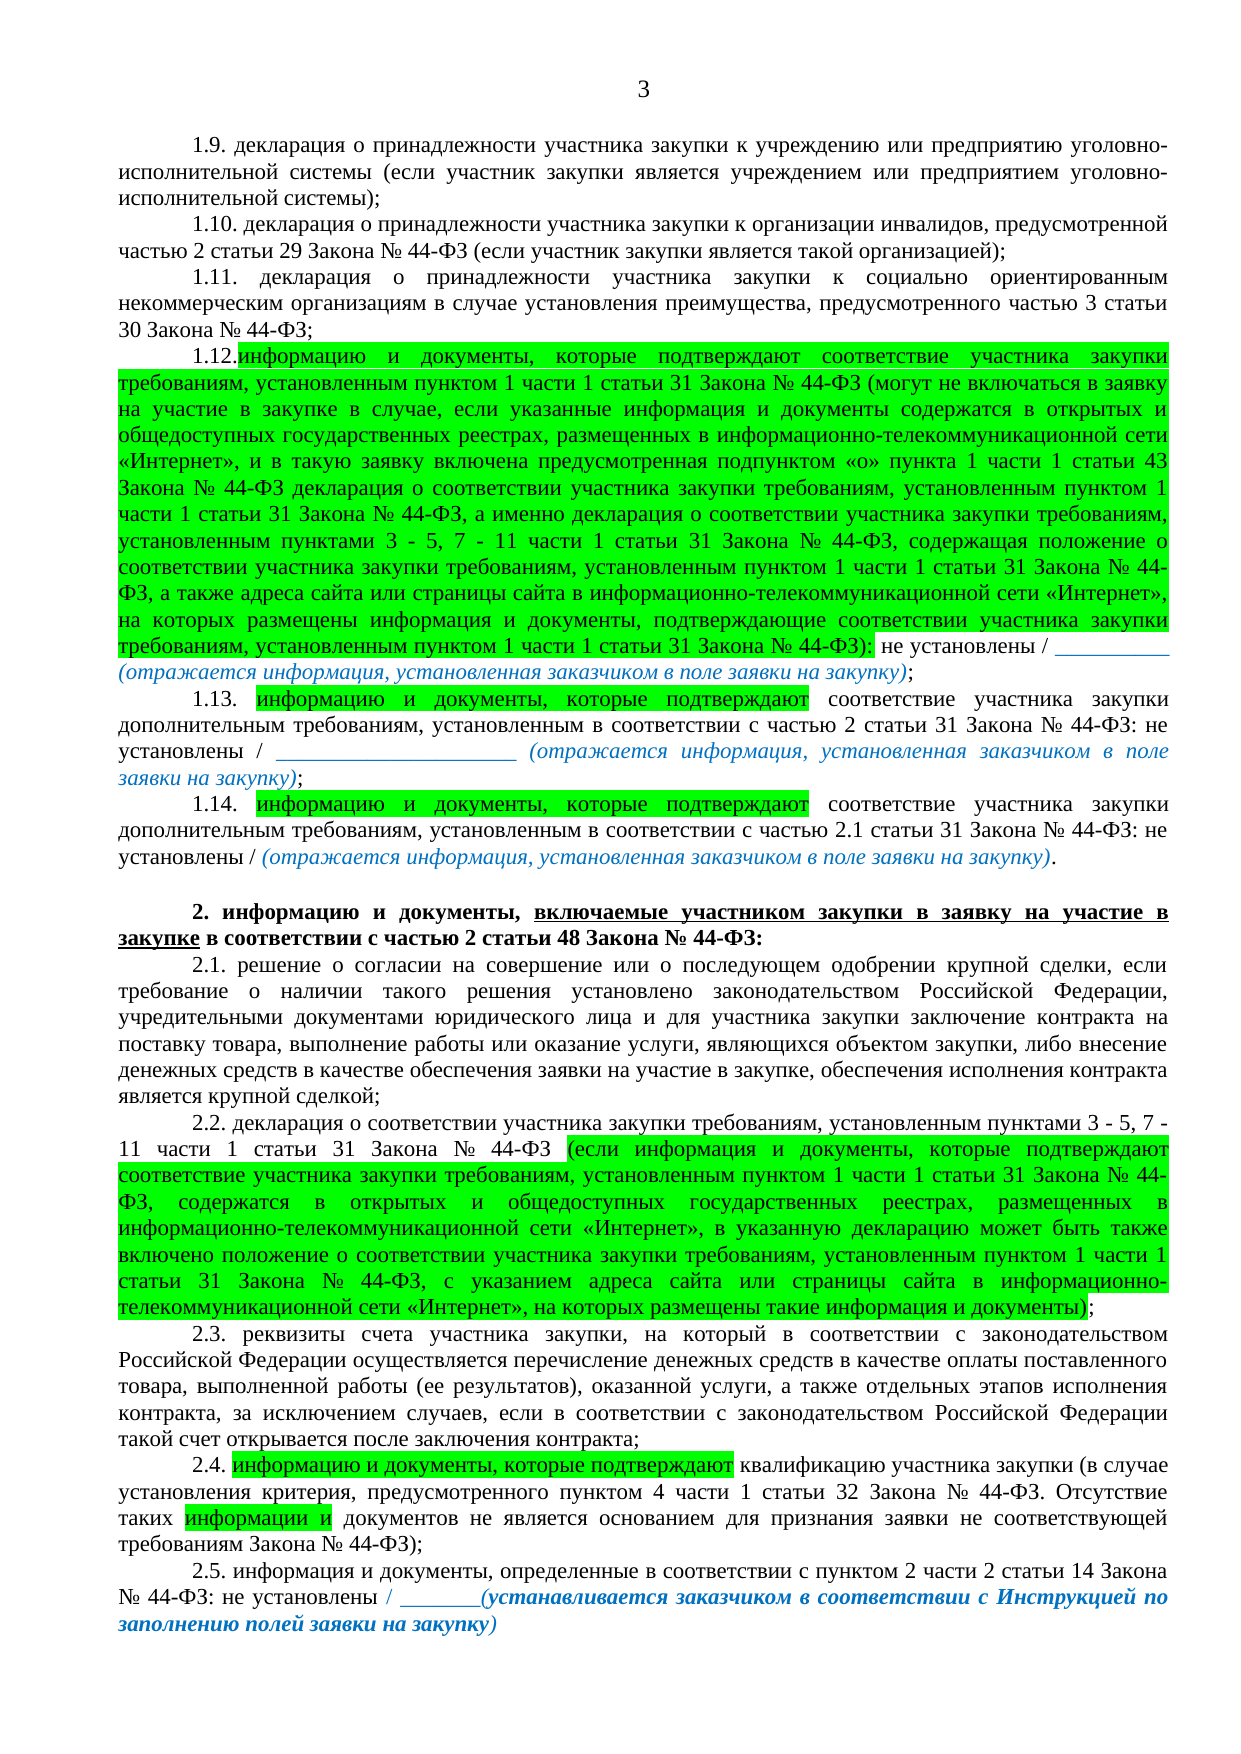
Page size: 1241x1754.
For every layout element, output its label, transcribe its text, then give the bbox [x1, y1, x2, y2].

text 2.3. реквизиты счета участника закупки, на который в соответствии с законодательством Российской Федерации осуществляется перечисление денежных средств в качестве оплаты поставленного товара, выполненной работы (ее результатов), оказанной услуги, а также отдельных этапов исполнения контракта, за исключением случаев, если в соответствии с законодательством Российской Федерации такой счет открывается после заключения контракта; [118, 1320, 1169, 1451]
text 1.10. декларация о принадлежности участника закупки к организации инвалидов, предусмотренной частью 2 статьи 29 Закона № 44-ФЗ (если участник закупки является такой организацией); [118, 210, 1169, 263]
text 2.5. информация и документы, определенные в соответствии с пунктом 2 части 2 статьи 14 Закона № 44-ФЗ: не установлены / _______(устанавливается заказчиком в соответствии с Инструкцией по заполнению полей заявки на закупку) [118, 1557, 1169, 1636]
text 2.2. декларация о соответствии участника закупки требованиям, установленным пунктами 3 - 5, 7 - 11 части 1 статьи 31 Закона № 44-ФЗ (если информация и документы, которые подтверждают соответствие участника закупки требованиям, установленным пунктом 1 части 1 статьи 31 Закона № 44-ФЗ, содержатся в открытых и общедоступных государственных реестрах, размещенных в информационно-телекоммуникационной сети «Интернет», в указанную декларацию может быть также включено положение о соответствии участника закупки требованиям, установленным пунктом 1 части 1 статьи 31 Закона № 44-ФЗ, с указанием адреса сайта или страницы сайта в информационно-телекоммуникационной сети «Интернет», на которых размещены такие информация и документы); [118, 1109, 1169, 1162]
text 2.4. информацию и документы, которые подтверждают квалификацию участника закупки (в случае установления критерия, предусмотренного пунктом 4 части 1 статьи 32 Закона № 44-ФЗ. Отсутствие таких информации и документов не является основанием для признания заявки не соответствующей требованиям Закона № 44-ФЗ); [118, 1451, 1169, 1557]
text 1.9. декларация о принадлежности участника закупки к учреждению или предприятию уголовно-исполнительной системы (если участник закупки является учреждением или предприятием уголовно-исполнительной системы); [118, 131, 1169, 210]
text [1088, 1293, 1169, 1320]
text 2. информацию и документы, включаемые участником закупки в заявку на участие в закупке в соответствии с частью 2 статьи 48 Закона № 44-ФЗ: [118, 898, 1169, 951]
text 1.14. информацию и документы, которые подтверждают соответствие участника закупки дополнительным требованиям, установленным в соответствии с частью 2.1 статьи 31 Закона № 44-ФЗ: не установлены / (отражается информация, установленная заказчиком в поле заявки на закупку). [118, 790, 1169, 869]
text 2.1. решение о согласии на совершение или о последующем одобрении крупной сделки, если требование о наличии такого решения установлено законодательством Российской Федерации, учредительными документами юридического лица и для участника закупки заключение контракта на поставку товара, выполнение работы или оказание услуги, являющихся объектом закупки, либо внесение денежных средств в качестве обеспечения заявки на участие в закупке, обеспечения исполнения контракта является крупной сделкой; [118, 951, 1169, 1109]
text 1.11. декларация о принадлежности участника закупки к социально ориентированным некоммерческим организациям в случае установления преимущества, предусмотренного частью 3 статьи 30 Закона № 44-ФЗ; [118, 263, 1169, 342]
text 1.13. информацию и документы, которые подтверждают соответствие участника закупки дополнительным требованиям, установленным в соответствии с частью 2 статьи 31 Закона № 44-ФЗ: не установлены / _____________________ (отражается информация, установленная заказчиком в поле заявки на закупку); [118, 685, 1169, 790]
